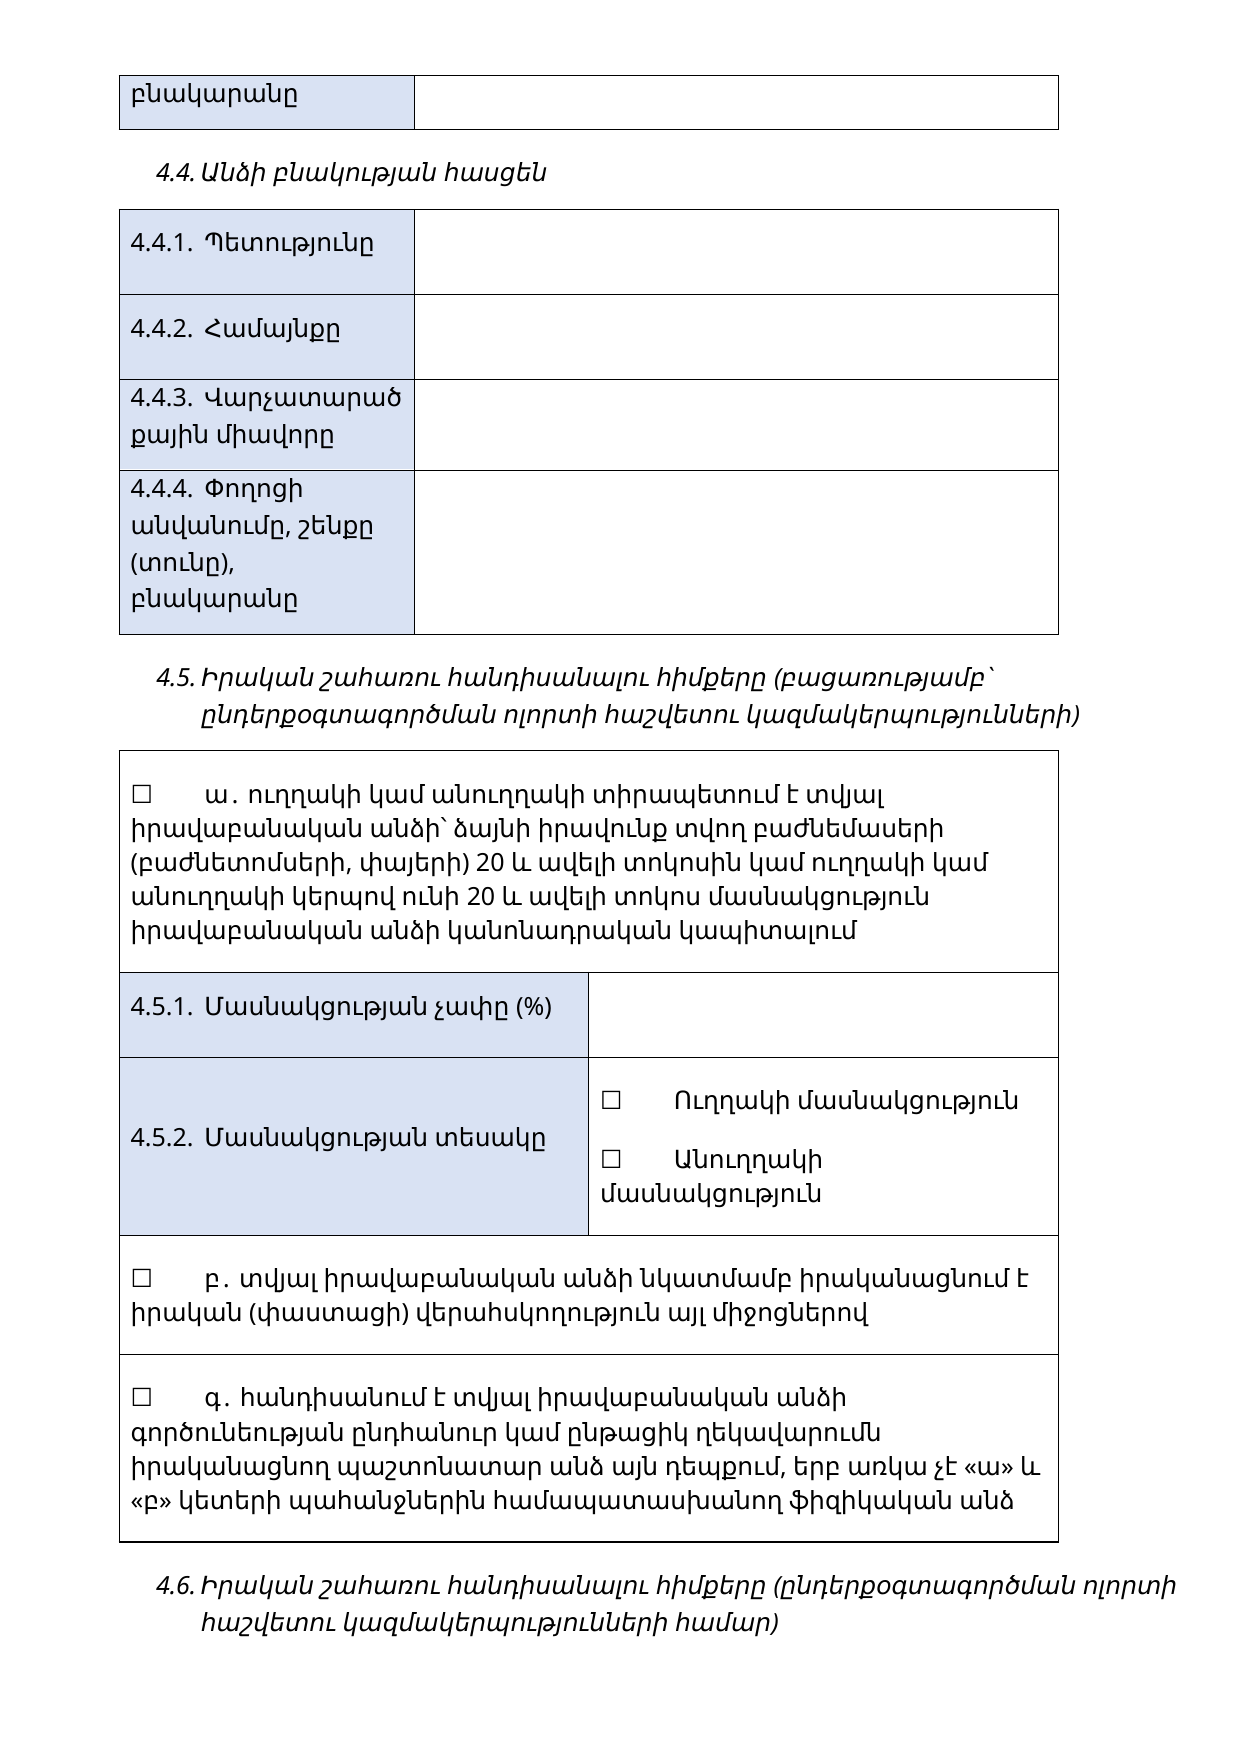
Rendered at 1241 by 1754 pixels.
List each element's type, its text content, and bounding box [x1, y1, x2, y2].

table_cell Մասնակցության չափը (%) [120, 973, 588, 1057]
table_cell Համայնքը [120, 295, 414, 379]
table_header [415, 210, 1058, 294]
table_cell ☐ բ․ տվյալ իրավաբանական անձի նկատմամբ իրականացնում է իրական (փաստացի) վերահսկողություն այլ միջոցներով [120, 1236, 1058, 1354]
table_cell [120, 471, 414, 634]
table_cell ☐ գ․ հանդիսանում է տվյալ իրավաբանական անձի գործունեության ընդհանուր կամ ընթացիկ ղեկավարումն իրականացնող պաշտոնատար անձ այն դեպքում, երբ առկա չէ «ա» և «բ» կետերի պահանջներին համապատասխանող ֆիզիկական անձ [120, 1355, 1058, 1541]
list Իրական շահառու հանդիսանալու հիմքերը (բացառությամբ` ընդերքօգտագործման ոլորտի հաշվետու կազմակերպությունների) [156, 660, 1196, 731]
table_header ☐ ա․ ուղղակի կամ անուղղակի տիրապետում է տվյալ իրավաբանական անձի՝ ձայնի իրավունք տվող բաժնեմասերի (բաժնետոմսերի, փայերի) 20 և ավելի տոկոսին կամ ուղղակի կամ անուղղակի կերպով ունի 20 և ավելի տոկոս մասնակցություն իրավաբանական անձի կանոնադրական կապիտալում [120, 751, 1058, 972]
table_header Պետությունը [120, 210, 414, 294]
table_cell ☐ Ուղղակի մասնակցություն ☐ Անուղղակի մասնակցություն [589, 1058, 1058, 1235]
list Իրական շահառու հանդիսանալու հիմքերը (ընդերքօգտագործման ոլորտի հաշվետու կազմակերպությունների համար) [156, 1567, 1196, 1638]
table_cell [415, 76, 1058, 129]
table_cell Վարչատարածքային միավորը [120, 380, 414, 469]
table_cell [120, 76, 414, 129]
table_cell [415, 471, 1058, 634]
table_cell [589, 973, 1058, 1057]
list Անձի բնակության հասցեն [156, 155, 1196, 189]
table_cell [415, 295, 1058, 379]
table_cell Մասնակցության տեսակը [120, 1058, 588, 1235]
table_cell [415, 380, 1058, 469]
